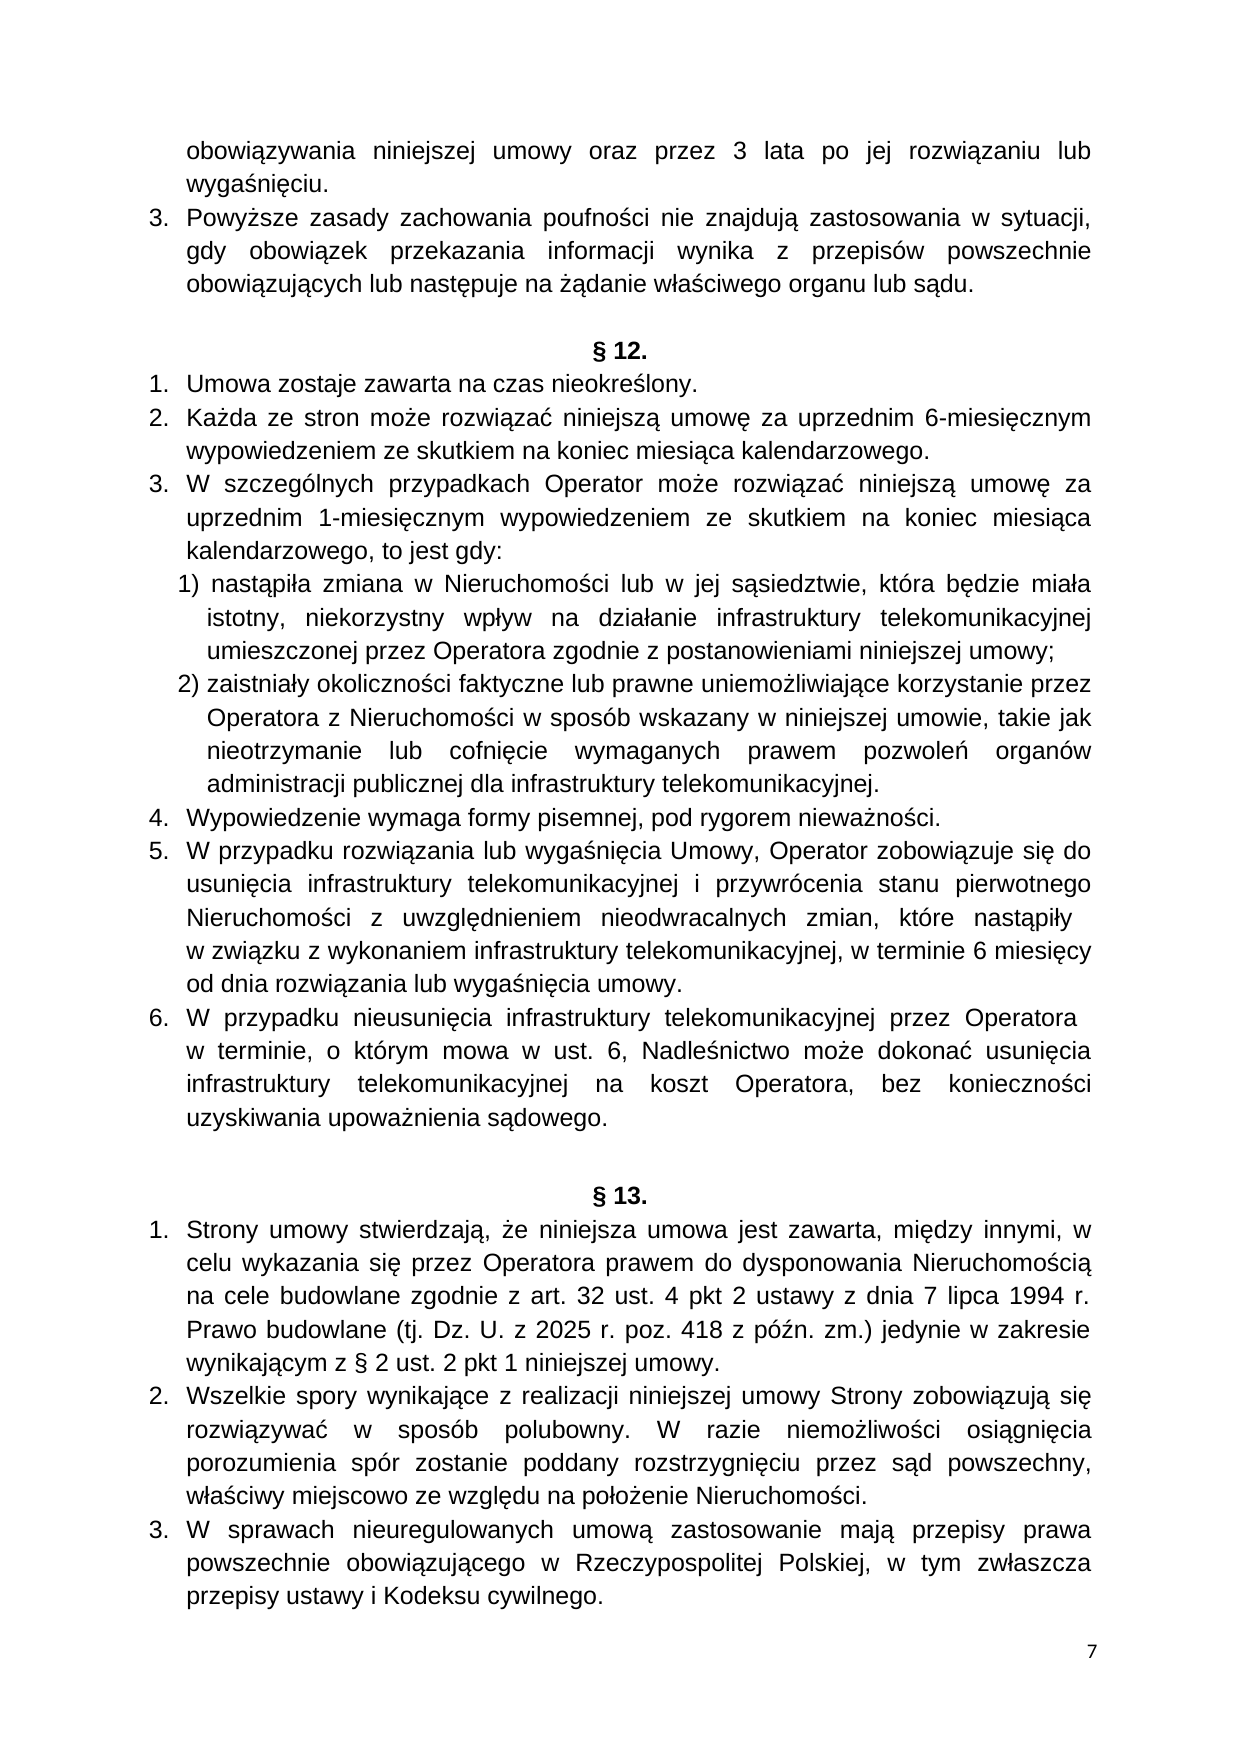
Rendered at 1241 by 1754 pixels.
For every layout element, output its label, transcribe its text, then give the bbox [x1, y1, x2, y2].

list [148, 133, 1093, 199]
text 2) zaistniały okoliczności faktyczne lub prawne uniemożliwiające korzystanie przez Operatora z Nieruchomości w sposób wskazany w niniejszej umowie, takie jak nieotrzymanie lub cofnięcie wymaganych prawem pozwoleń organów administracji publicznej dla infrastruktury telekomunikacyjnej. [177, 666, 1093, 799]
list Powyższe zasady zachowania poufności nie znajdują zastosowania w sytuacji, gdy obowiązek przekazania informacji wynika z przepisów powszechnie obowiązujących lub następuje na żądanie właściwego organu lub sądu. [148, 199, 1093, 299]
text § 12. [148, 333, 1093, 366]
list Umowa zostaje zawarta na czas nieokreślony. [148, 366, 1093, 399]
list W szczególnych przypadkach Operator może rozwiązać niniejszą umowę za uprzednim 1-miesięcznym wypowiedzeniem ze skutkiem na koniec miesiąca kalendarzowego, to jest gdy: [148, 466, 1093, 566]
list Strony umowy stwierdzają, że niniejsza umowa jest zawarta, między innymi, w celu wykazania się przez Operatora prawem do dysponowania Nieruchomością na cele budowlane zgodnie z art. 32 ust. 4 pkt 2 ustawy z dnia 7 lipca 1994 r. Prawo budowlane (tj. Dz. U. z 2025 r. poz. 418 z późn. zm.) jedynie w zakresie wynikającym z § 2 ust. 2 pkt 1 niniejszej umowy. [148, 1211, 1093, 1378]
text 1) nastąpiła zmiana w Nieruchomości lub w jej sąsiedztwie, która będzie miała istotny, niekorzystny wpływ na działanie infrastruktury telekomunikacyjnej umieszczonej przez Operatora zgodnie z postanowieniami niniejszej umowy; [177, 566, 1093, 666]
list W sprawach nieuregulowanych umową zastosowanie mają przepisy prawa powszechnie obowiązującego w Rzeczypospolitej Polskiej, w tym zwłaszcza przepisy ustawy i Kodeksu cywilnego. [148, 1511, 1093, 1611]
list Każda ze stron może rozwiązać niniejszą umowę za uprzednim 6-miesięcznym wypowiedzeniem ze skutkiem na koniec miesiąca kalendarzowego. [148, 399, 1093, 466]
list W przypadku nieusunięcia infrastruktury telekomunikacyjnej przez Operatora w terminie, o którym mowa w ust. 6, Nadleśnictwo może dokonać usunięcia infrastruktury telekomunikacyjnej na koszt Operatora, bez konieczności uzyskiwania upoważnienia sądowego. [148, 999, 1093, 1133]
list Wypowiedzenie wymaga formy pisemnej, pod rygorem nieważności. [148, 799, 1093, 833]
list W przypadku rozwiązania lub wygaśnięcia Umowy, Operator zobowiązuje się do usunięcia infrastruktury telekomunikacyjnej i przywrócenia stanu pierwotnego Nieruchomości z uwzględnieniem nieodwracalnych zmian, które nastąpiły w związku z wykonaniem infrastruktury telekomunikacyjnej, w terminie 6 miesięcy od dnia rozwiązania lub wygaśnięcia umowy. [148, 833, 1093, 999]
list Wszelkie spory wynikające z realizacji niniejszej umowy Strony zobowiązują się rozwiązywać w sposób polubowny. W razie niemożliwości osiągnięcia porozumienia spór zostanie poddany rozstrzygnięciu przez sąd powszechny, właściwy miejscowo ze względu na położenie Nieruchomości. [148, 1378, 1093, 1511]
text § 13. [148, 1178, 1093, 1211]
